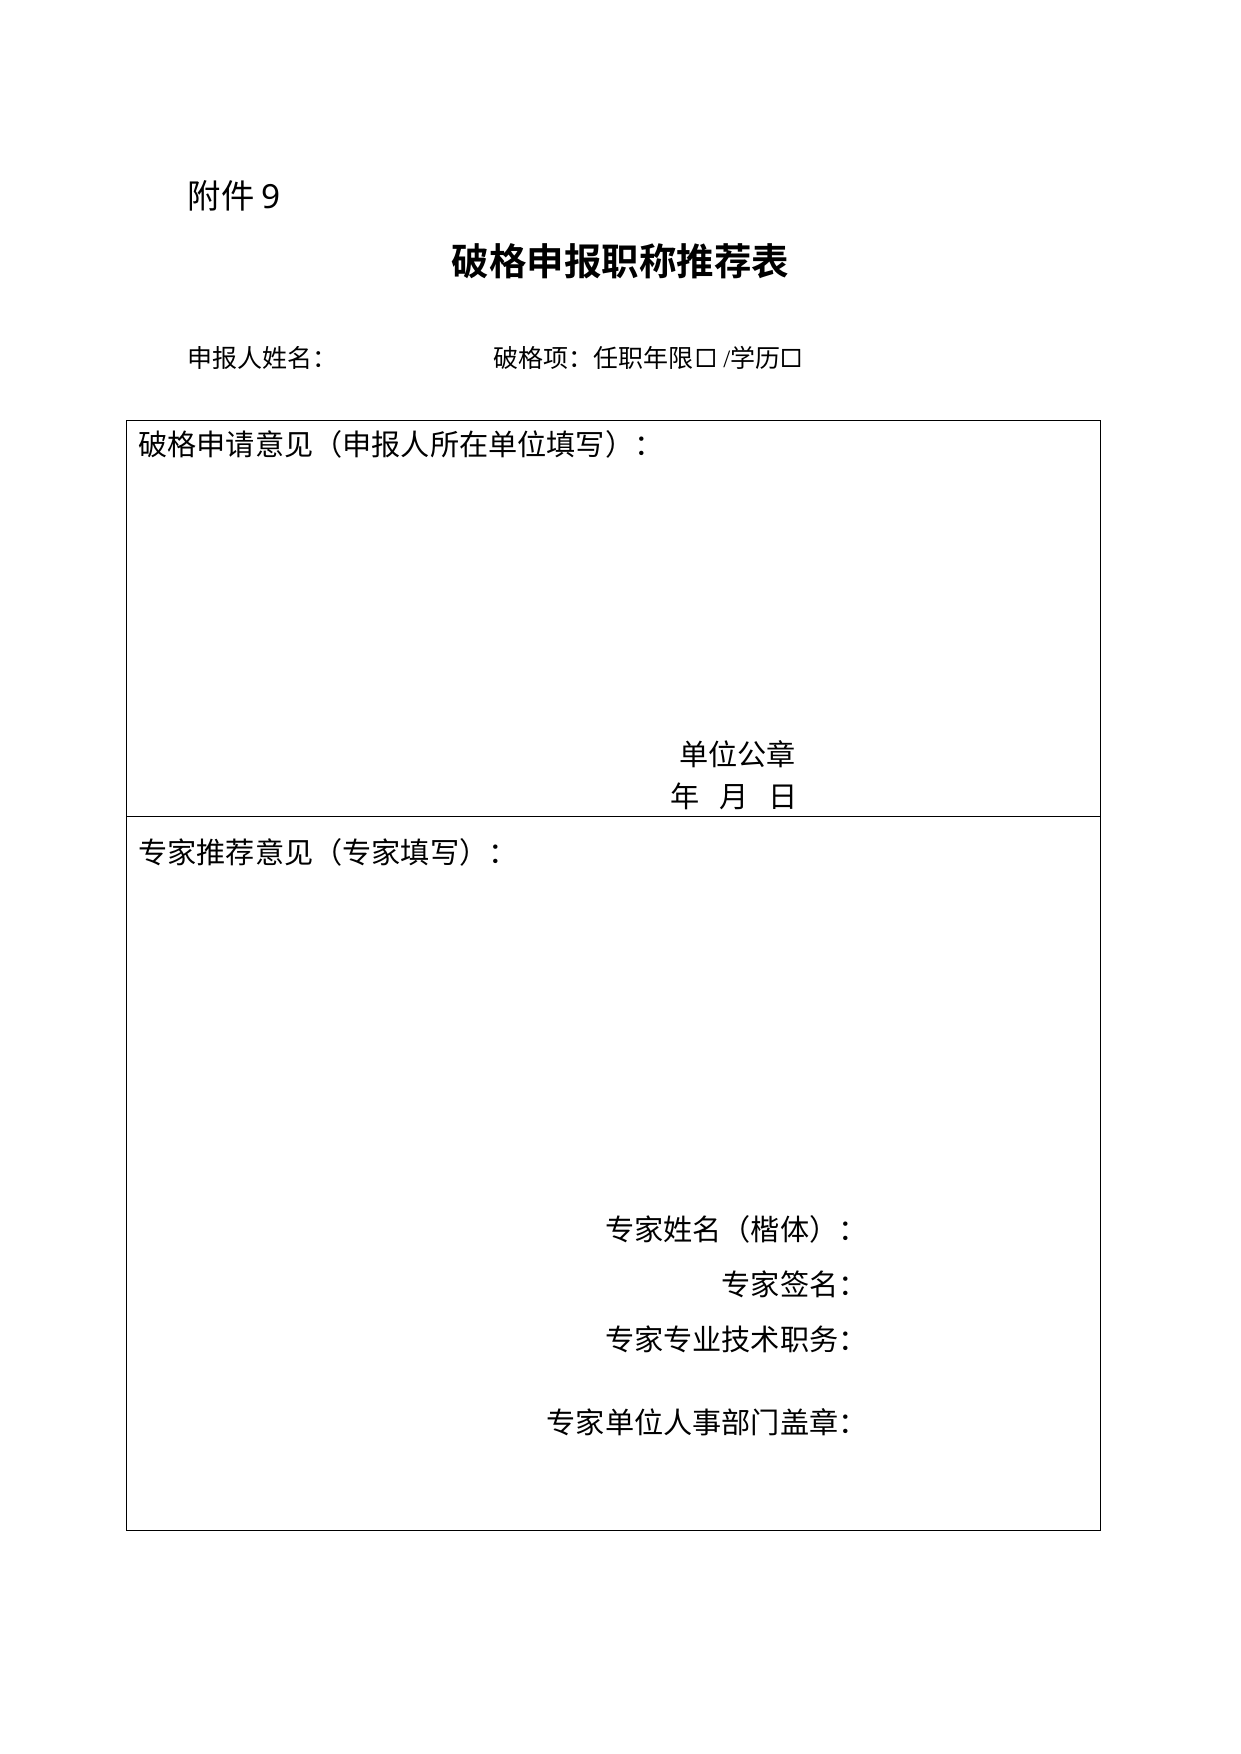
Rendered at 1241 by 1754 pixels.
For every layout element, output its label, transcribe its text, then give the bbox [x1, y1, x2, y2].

table_header 破格申请意见（申报人所在单位填写）： 单位公章 年 月 日 [127, 421, 1100, 816]
text 破格申报职称推荐表 [187, 227, 1053, 292]
text 附件9 [187, 162, 1053, 227]
table_cell 专家推荐意见（专家填写）： 专家姓名（楷体）： 专家签名： 专家专业技术职务： 专家单位人事部门盖章： [127, 817, 1100, 1530]
text 申报人姓名： 破格项：任职年限 /学历 [187, 324, 1053, 389]
